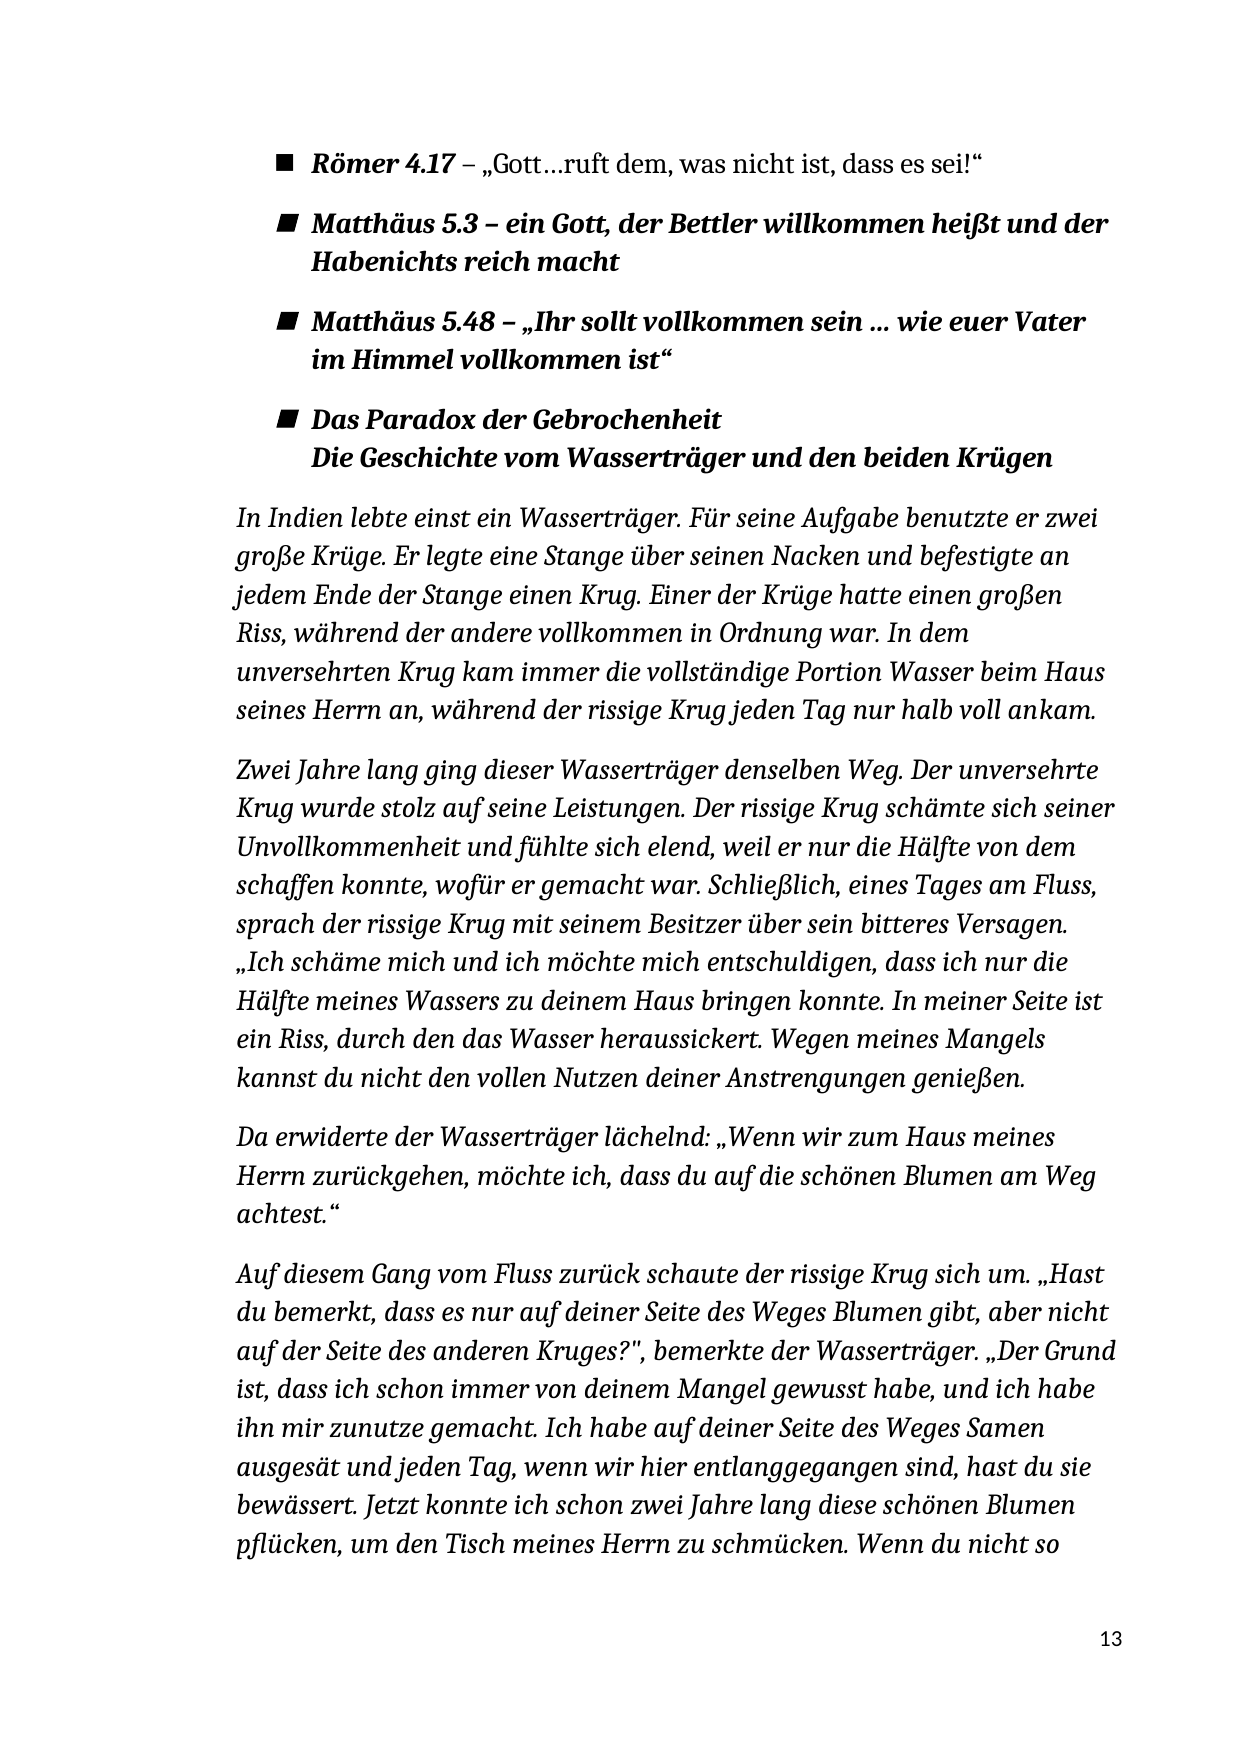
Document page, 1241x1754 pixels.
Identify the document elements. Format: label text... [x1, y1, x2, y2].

text Da erwiderte der Wasserträger lächelnd: „Wenn wir zum Haus meines Herrn zurückgehen, möchte ich, dass du auf die schönen Blumen am Weg achtest.“ [236, 1121, 1122, 1231]
list Matthäus 5.3 – ein Gott, der Bettler willkommen heißt und der Habenichts reich macht [274, 207, 1122, 279]
list Das Paradox der Gebrochenheit Die Geschichte vom Wasserträger und den beiden Krügen [274, 403, 1122, 475]
list Matthäus 5.48 – „Ihr sollt vollkommen sein … wie euer Vater im Himmel vollkommen ist“ [274, 305, 1122, 377]
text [236, 1257, 1122, 1560]
text Zwei Jahre lang ging dieser Wasserträger denselben Weg. Der unversehrte Krug wurde stolz auf seine Leistungen. Der rissige Krug schämte sich seiner Unvollkommenheit und fühlte sich elend, weil er nur die Hälfte von dem schaffen konnte, wofür er gemacht war. Schließlich, eines Tages am Fluss, sprach der rissige Krug mit seinem Besitzer über sein bitteres Versagen. „Ich schäme mich und ich möchte mich entschuldigen, dass ich nur die Hälfte meines Wassers zu deinem Haus bringen konnte. In meiner Seite ist ein Riss, durch den das Wasser heraussickert. Wegen meines Mangels kannst du nicht den vollen Nutzen deiner Anstrengungen genießen. [236, 753, 1122, 1095]
list Römer 4.17 – „Gott…ruft dem, was nicht ist, dass es sei!“ [274, 148, 1122, 181]
text In Indien lebte einst ein Wasserträger. Für seine Aufgabe benutzte er zwei große Krüge. Er legte eine Stange über seinen Nacken und befestigte an jedem Ende der Stange einen Krug. Einer der Krüge hatte einen großen Riss, während der andere vollkommen in Ordnung war. In dem unversehrten Krug kam immer die vollständige Portion Wasser beim Haus seines Herrn an, während der rissige Krug jeden Tag nur halb voll ankam. [236, 501, 1122, 727]
